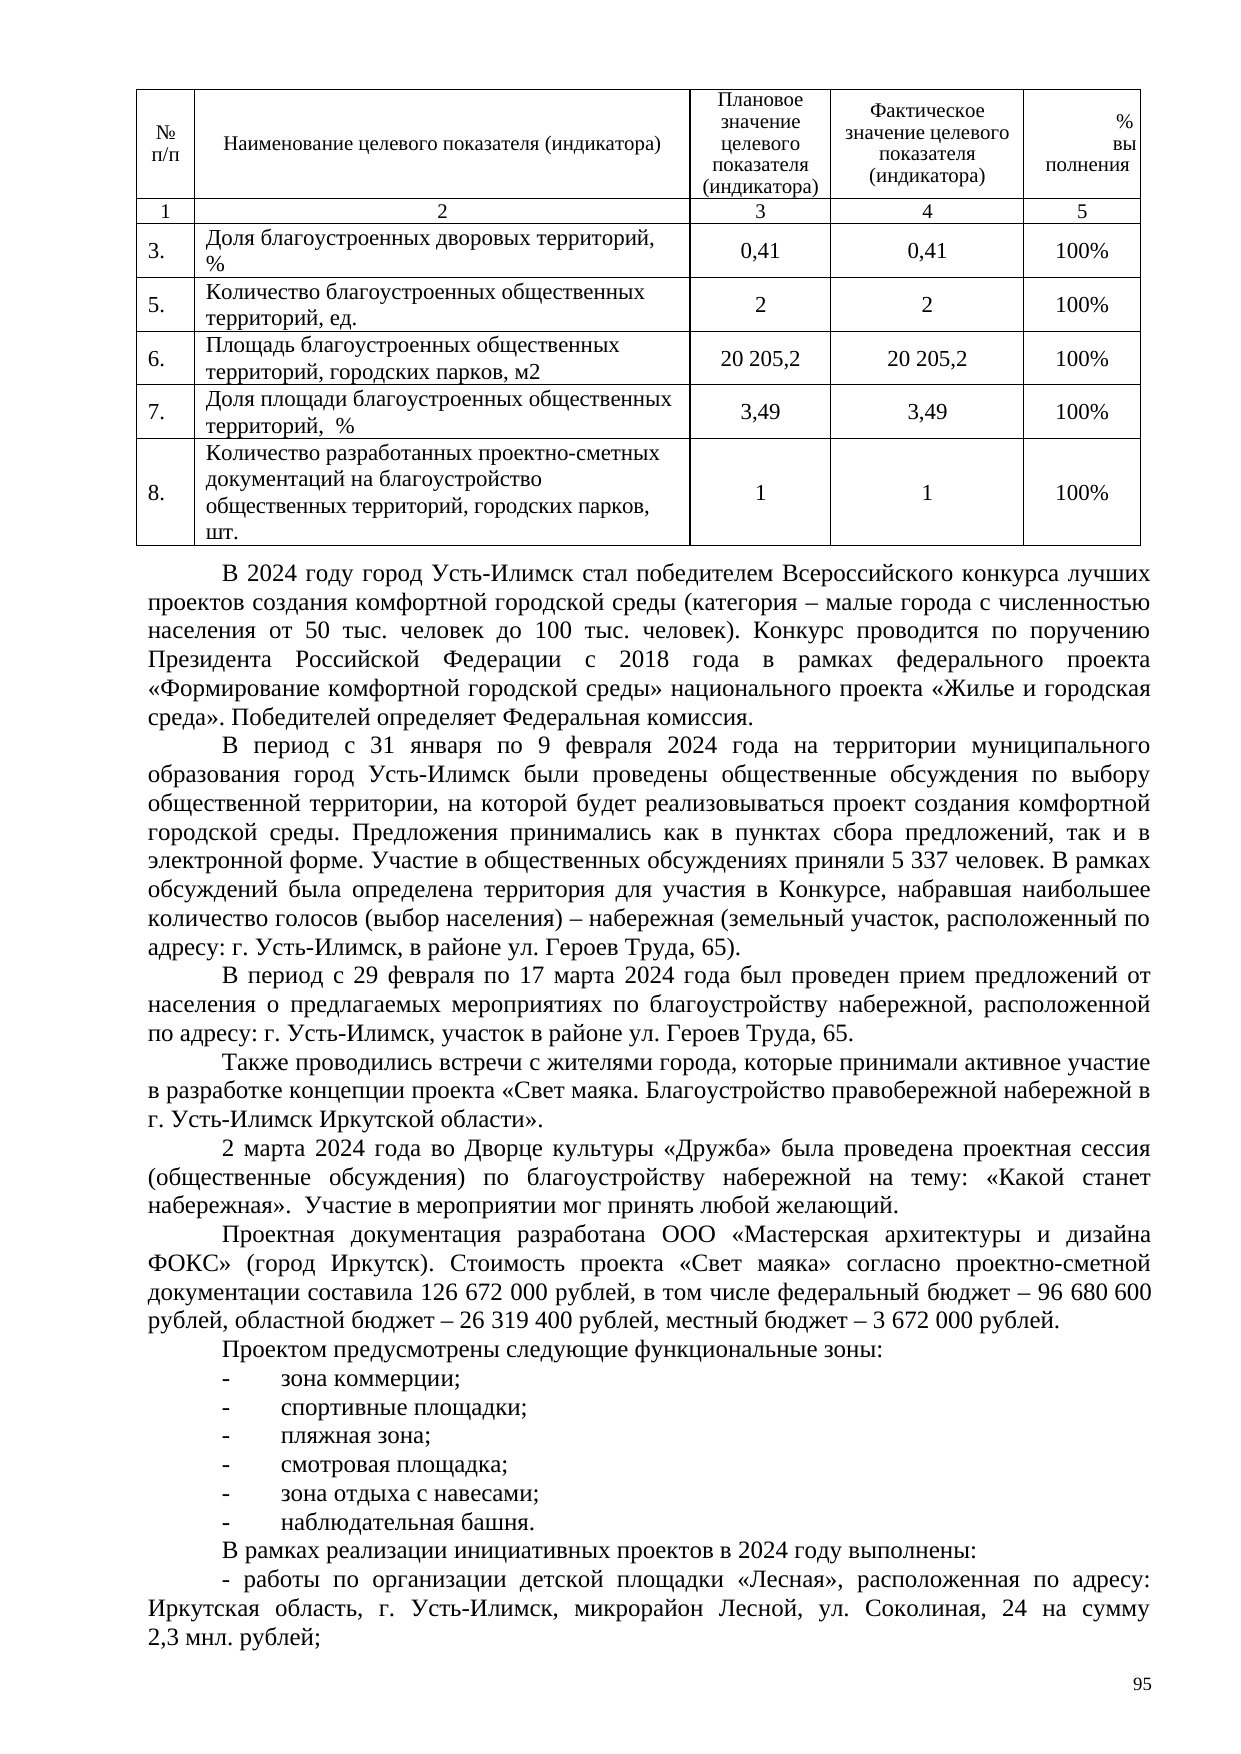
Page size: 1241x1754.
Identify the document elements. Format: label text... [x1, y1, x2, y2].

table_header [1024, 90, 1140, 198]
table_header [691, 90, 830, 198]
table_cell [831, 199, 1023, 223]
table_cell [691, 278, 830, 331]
text 2 марта 2024 года во Дворце культуры «Дружба» была проведена проектная сессия (общественные обсуждения) по благоустройству набережной на тему: «Какой станет набережная». Участие в мероприятии мог принять любой желающий. [148, 1133, 1152, 1219]
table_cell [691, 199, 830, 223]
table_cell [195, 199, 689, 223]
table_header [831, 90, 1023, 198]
list зона отдыха с навесами; [148, 1478, 1152, 1507]
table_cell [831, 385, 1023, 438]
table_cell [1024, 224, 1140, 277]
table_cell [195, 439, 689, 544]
list пляжная зона; [148, 1421, 1152, 1449]
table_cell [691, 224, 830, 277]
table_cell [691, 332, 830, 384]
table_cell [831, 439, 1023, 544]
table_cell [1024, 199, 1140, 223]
text В период с 31 января по 9 февраля 2024 года на территории муниципального образования город Усть-Илимск были проведены общественные обсуждения по выбору общественной территории, на которой будет реализовываться проект создания комфортной городской среды. Предложения принимались как в пунктах сбора предложений, так и в электронной форме. Участие в общественных обсуждениях приняли 5 337 человек. В рамках обсуждений была определена территория для участия в Конкурсе, набравшая наибольшее количество голосов (выбор населения) – набережная (земельный участок, расположенный по адресу: г. Усть-Илимск, в районе ул. Героев Труда, 65). [148, 731, 1152, 961]
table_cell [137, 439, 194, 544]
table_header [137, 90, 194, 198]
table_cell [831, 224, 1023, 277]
text В 2024 году город Усть-Илимск стал победителем Всероссийского конкурса лучших проектов создания комфортной городской среды (категория – малые города с численностью населения от 50 тыс. человек до 100 тыс. человек). Конкурс проводится по поручению Президента Российской Федерации с 2018 года в рамках федерального проекта «Формирование комфортной городской среды» национального проекта «Жилье и городская среда». Победителей определяет Федеральная комиссия. [148, 558, 1152, 731]
list спортивные площадки; [148, 1392, 1152, 1421]
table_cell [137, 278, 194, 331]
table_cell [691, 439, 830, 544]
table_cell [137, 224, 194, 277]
text - работы по организации детской площадки «Лесная», расположенная по адресу: Иркутская область, г. Усть-Илимск, микрорайон Лесной, ул. Соколиная, 24 на сумму 2,3 мнл. рублей; [148, 1564, 1152, 1651]
list зона коммерции; [148, 1363, 1152, 1392]
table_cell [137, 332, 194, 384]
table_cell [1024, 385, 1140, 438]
list смотровая площадка; [148, 1449, 1152, 1478]
list наблюдательная башня. [148, 1507, 1152, 1536]
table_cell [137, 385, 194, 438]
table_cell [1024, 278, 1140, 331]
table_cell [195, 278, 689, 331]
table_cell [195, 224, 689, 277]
text Проектом предусмотрены следующие функциональные зоны: [148, 1334, 1152, 1363]
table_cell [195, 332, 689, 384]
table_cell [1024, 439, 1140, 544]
text Проектная документация разработана ООО «Мастерская архитектуры и дизайна ФОКС» (город Иркутск). Стоимость проекта «Свет маяка» согласно проектно-сметной документации составила 126 672 000 рублей, в том числе федеральный бюджет – 96 680 600 рублей, областной бюджет – 26 319 400 рублей, местный бюджет – 3 672 000 рублей. [148, 1219, 1152, 1334]
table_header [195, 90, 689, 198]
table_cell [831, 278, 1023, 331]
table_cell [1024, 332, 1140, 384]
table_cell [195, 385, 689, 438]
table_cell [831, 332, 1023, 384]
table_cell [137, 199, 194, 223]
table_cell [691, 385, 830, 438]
text В рамках реализации инициативных проектов в 2024 году выполнены: [148, 1536, 1152, 1564]
text В период с 29 февраля по 17 марта 2024 года был проведен прием предложений от населения о предлагаемых мероприятиях по благоустройству набережной, расположенной по адресу: г. Усть-Илимск, участок в районе ул. Героев Труда, 65. [148, 961, 1152, 1047]
text Также проводились встречи с жителями города, которые принимали активное участие в разработке концепции проекта «Свет маяка. Благоустройство правобережной набережной в г. Усть-Илимск Иркутской области». [148, 1047, 1152, 1133]
